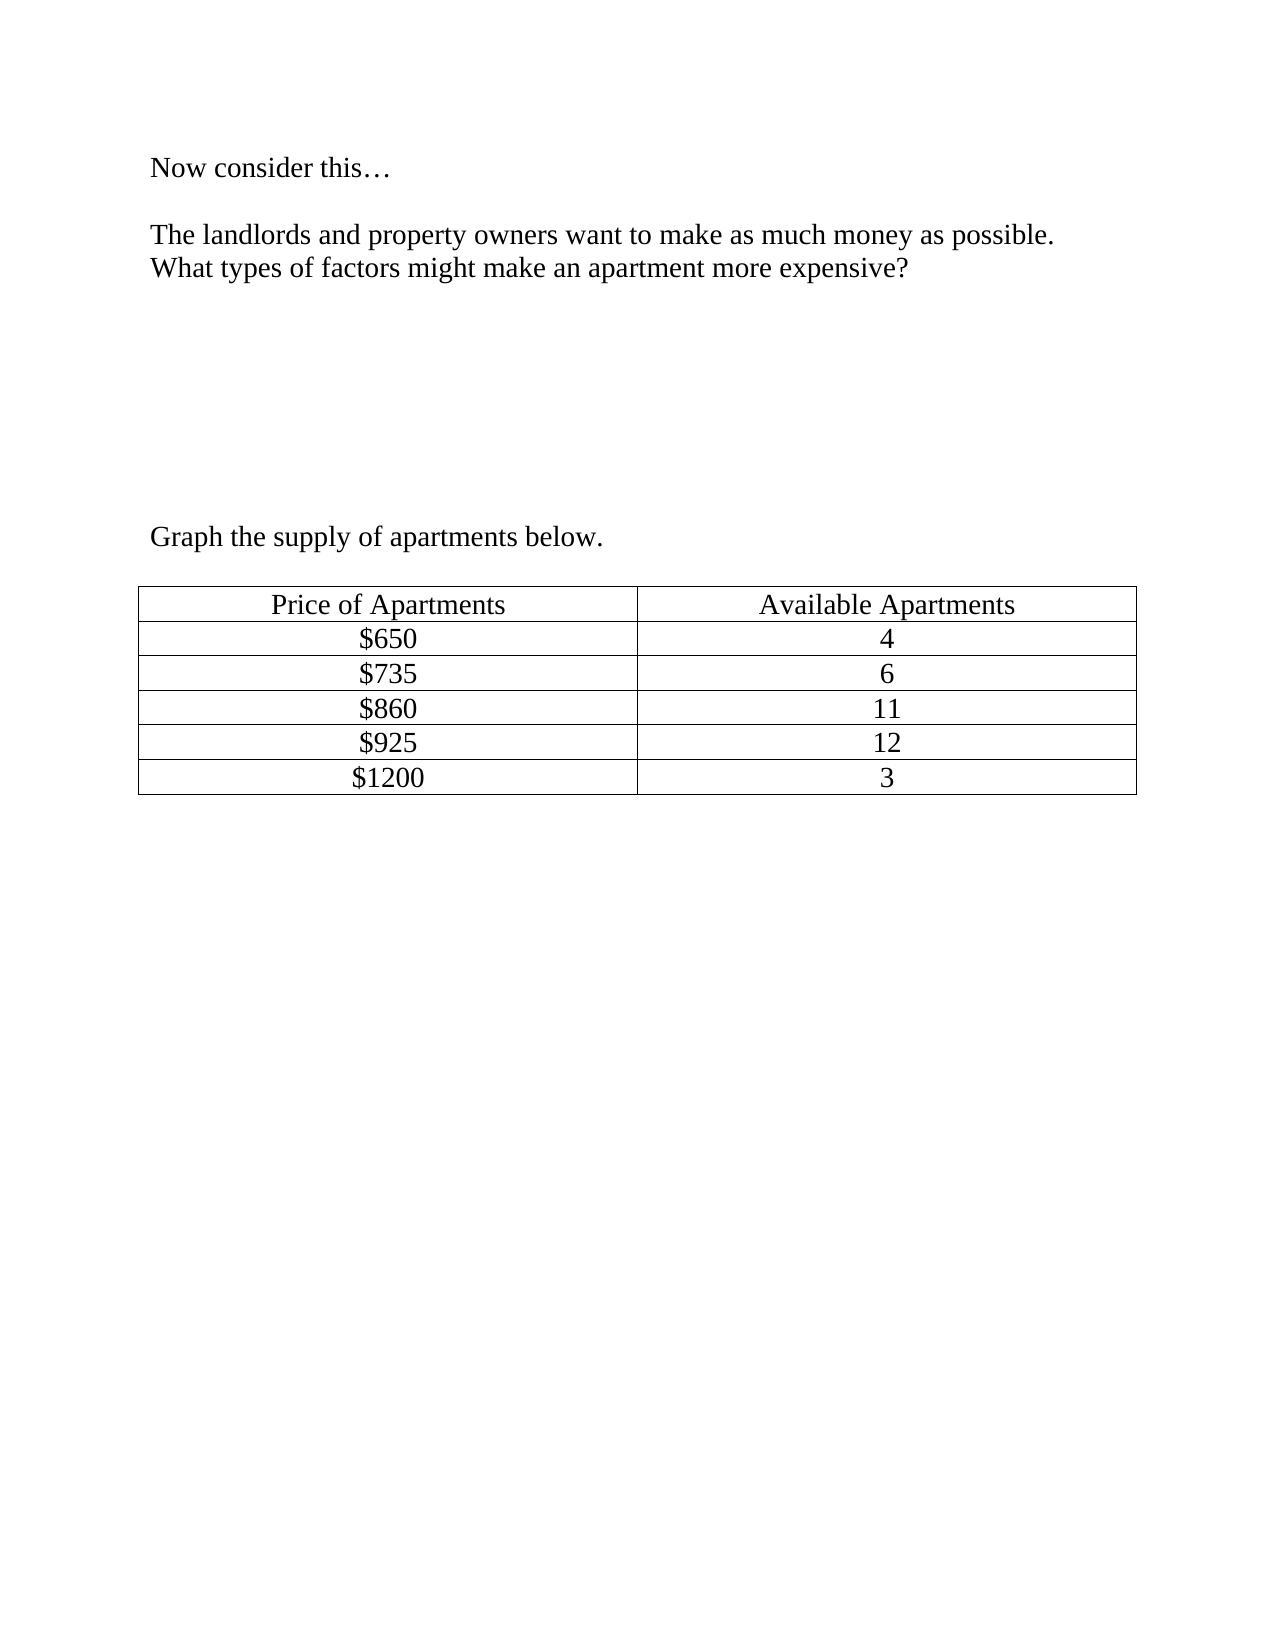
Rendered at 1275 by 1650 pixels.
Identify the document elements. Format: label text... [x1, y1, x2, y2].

table_cell 11 [638, 691, 1136, 724]
text Now consider this… [150, 150, 1125, 183]
table_header Price of Apartments [139, 587, 637, 621]
text Graph the supply of apartments below. [150, 519, 1125, 552]
table_cell 3 [638, 760, 1136, 793]
table_cell 12 [638, 725, 1136, 759]
table_cell $925 [139, 725, 637, 759]
table_cell 6 [638, 656, 1136, 690]
table_cell $860 [139, 691, 637, 724]
table_cell 4 [638, 622, 1136, 655]
table_cell $1200 [139, 760, 637, 793]
table_header Available Apartments [638, 587, 1136, 621]
table_cell $735 [139, 656, 637, 690]
table_cell $650 [139, 622, 637, 655]
text The landlords and property owners want to make as much money as possible. What types of factors might make an apartment more expensive? [150, 217, 1125, 284]
